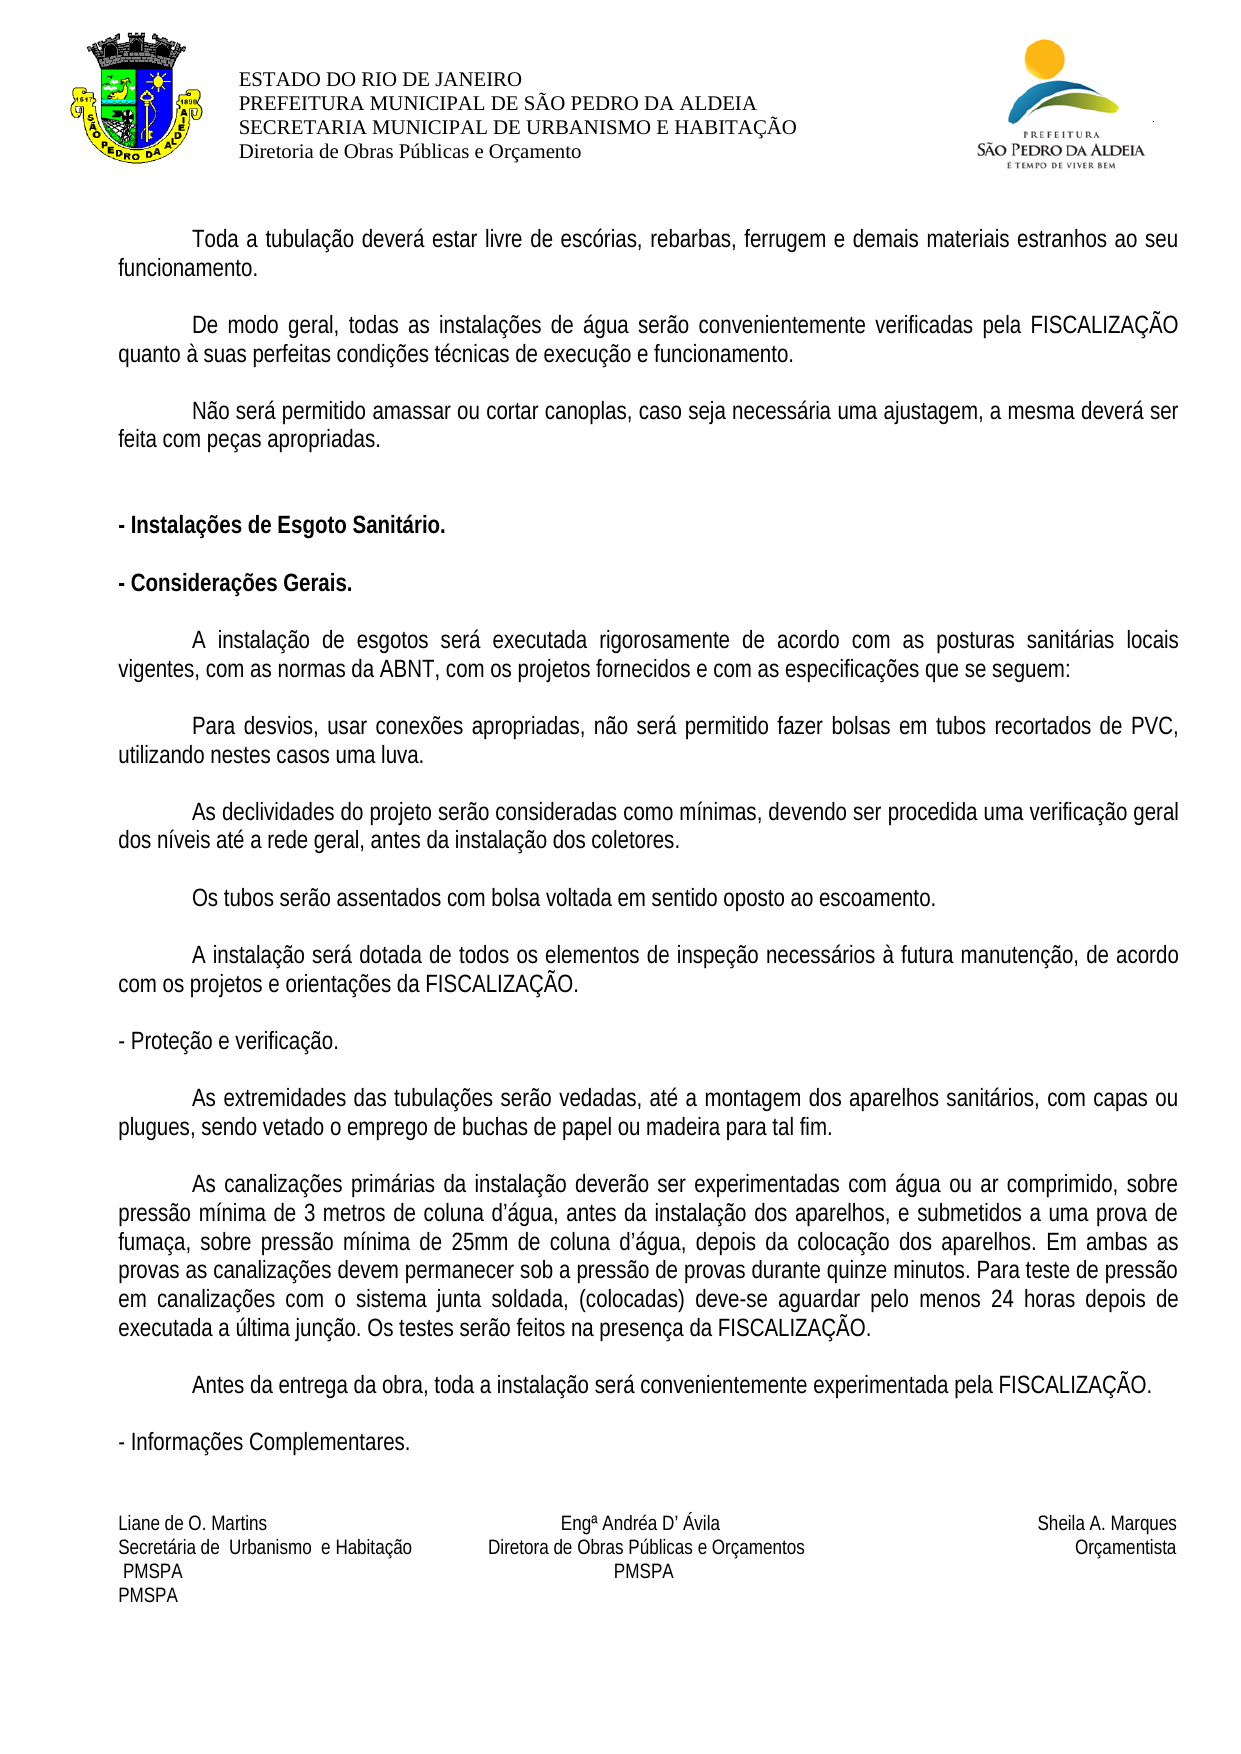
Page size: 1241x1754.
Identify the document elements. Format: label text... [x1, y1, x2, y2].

text - Informações Complementares. [118, 1427, 1181, 1456]
text Antes da entrega da obra, toda a instalação será convenientemente experimentada pela FISCALIZAÇÃO. [118, 1370, 1181, 1398]
picture [972, 31, 1164, 171]
text - Considerações Gerais. [118, 568, 1181, 596]
text A instalação será dotada de todos os elementos de inspeção necessários à futura manutenção, de acordo com os projetos e orientações da FISCALIZAÇÃO. [118, 940, 1181, 997]
text A instalação de esgotos será executada rigorosamente de acordo com as posturas sanitárias locais vigentes, com as normas da ABNT, com os projetos fornecidos e com as especificações que se seguem: [118, 625, 1181, 682]
text Para desvios, usar conexões apropriadas, não será permitido fazer bolsas em tubos recortados de PVC, utilizando nestes casos uma luva. [118, 711, 1181, 768]
text Não será permitido amassar ou cortar canoplas, caso seja necessária uma ajustagem, a mesma deverá ser feita com peças apropriadas. [118, 396, 1181, 453]
text De modo geral, todas as instalações de água serão convenientemente verificadas pela FISCALIZAÇÃO quanto à suas perfeitas condições técnicas de execução e funcionamento. [118, 310, 1181, 367]
picture [63, 28, 206, 165]
text - Instalações de Esgoto Sanitário. [118, 510, 1181, 539]
text - Proteção e verificação. [118, 1026, 1181, 1055]
text As extremidades das tubulações serão vedadas, até a montagem dos aparelhos sanitários, com capas ou plugues, sendo vetado o emprego de buchas de papel ou madeira para tal fim. [118, 1083, 1181, 1141]
text As declividades do projeto serão consideradas como mínimas, devendo ser procedida uma verificação geral dos níveis até a rede geral, antes da instalação dos coletores. [118, 797, 1181, 854]
text Toda a tubulação deverá estar livre de escórias, rebarbas, ferrugem e demais materiais estranhos ao seu funcionamento. [118, 224, 1181, 281]
text As canalizações primárias da instalação deverão ser experimentadas com água ou ar comprimido, sobre pressão mínima de de coluna d’água, antes da instalação dos aparelhos, e submetidos a uma prova de fumaça, sobre pressão mínima de 25mm de coluna d’água, depois da colocação dos aparelhos. Em ambas as provas as canalizações devem permanecer sob a pressão de provas durante quinze minutos. Para teste de pressão em canalizações com o sistema junta soldada, (colocadas) deve-se aguardar pelo menos 24 horas depois de executada a última junção. Os testes serão feitos na presença da FISCALIZAÇÃO. [118, 1169, 1181, 1341]
text Os tubos serão assentados com bolsa voltada em sentido oposto ao escoamento. [118, 883, 1181, 911]
